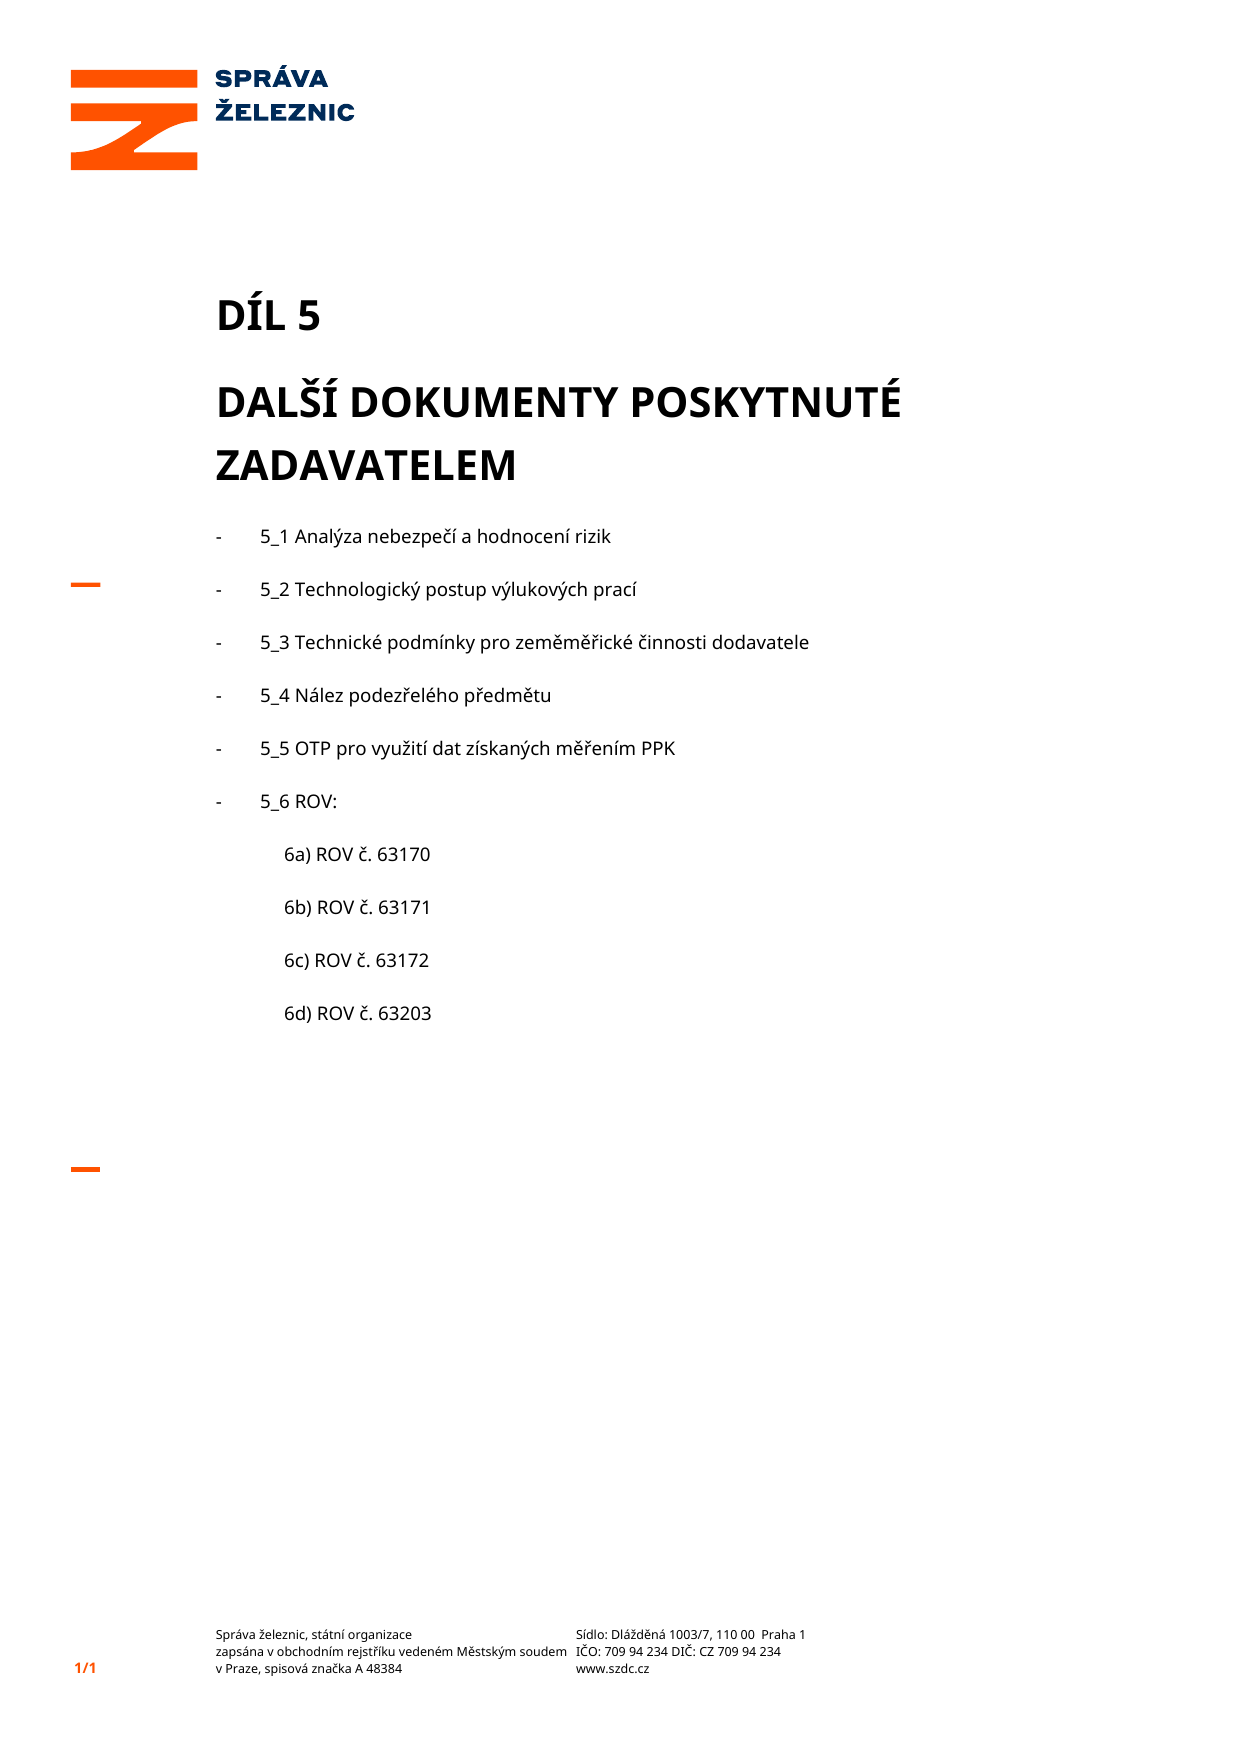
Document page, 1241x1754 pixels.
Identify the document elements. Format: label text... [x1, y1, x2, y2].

list 5_5 OTP pro využití dat získaných měřením PPK [216, 735, 1122, 761]
list 5_6 ROV: [216, 788, 1122, 814]
text DÍL 5 [216, 286, 1122, 343]
text 6d) ROV č. 63203 [216, 1000, 1122, 1026]
text 6a) ROV č. 63170 [216, 841, 1122, 867]
list 5_2 Technologický postup výlukových prací [216, 576, 1122, 602]
list 5_4 Nález podezřelého předmětu [216, 682, 1122, 708]
list 5_3 Technické podmínky pro zeměměřické činnosti dodavatele [216, 629, 1122, 654]
text DALŠÍ DOKUMENTY POSKYTNUTÉ ZADAVATELEM [216, 373, 1122, 492]
list 5_1 Analýza nebezpečí a hodnocení rizik [216, 523, 1122, 548]
text 6c) ROV č. 63172 [216, 947, 1122, 973]
text 6b) ROV č. 63171 [216, 894, 1122, 920]
